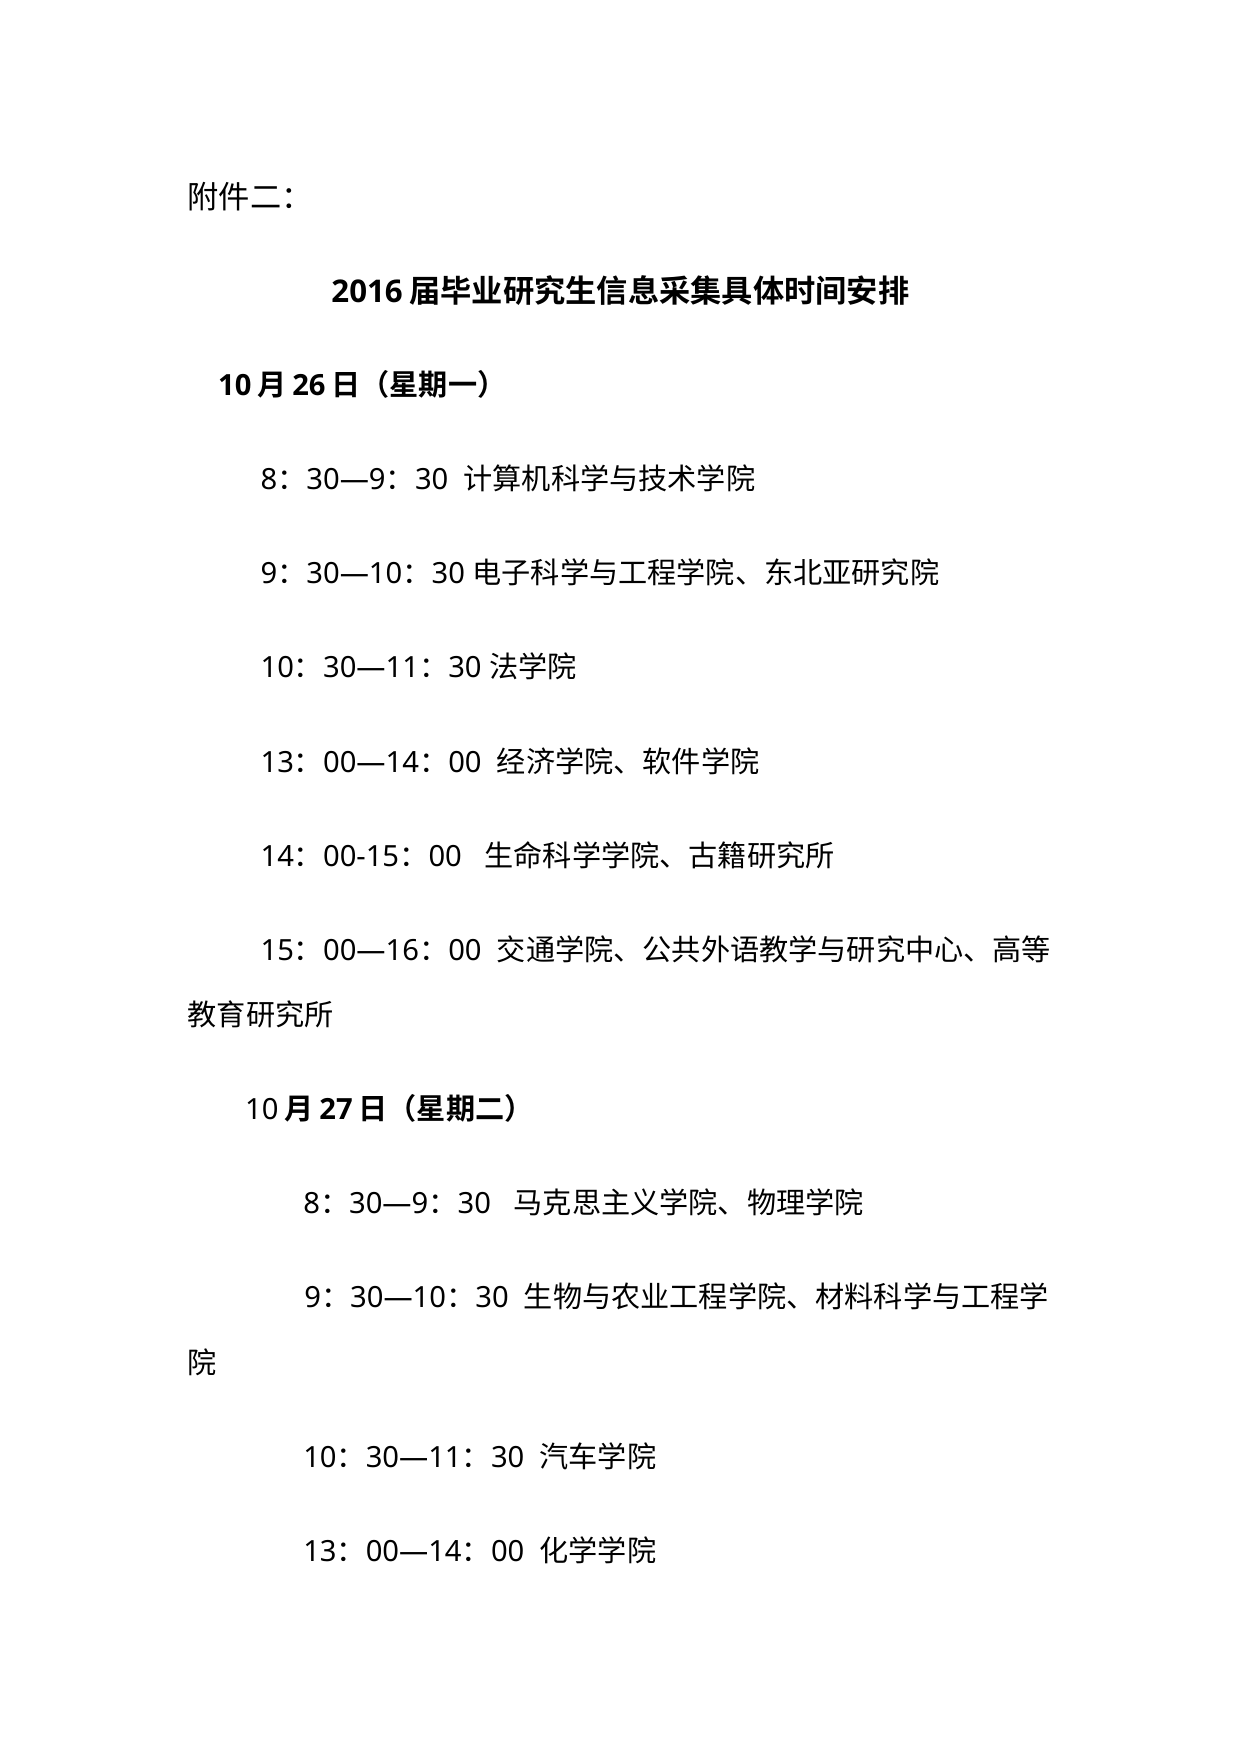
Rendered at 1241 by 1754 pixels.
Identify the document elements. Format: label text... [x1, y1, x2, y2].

text 15：00—16：00 交通学院、公共外语教学与研究中心、高等教育研究所 [187, 915, 1053, 1045]
text 8：30—9：30 马克思主义学院、物理学院 [187, 1169, 1053, 1234]
text 10：30—11：30 法学院 [187, 633, 1053, 698]
text 10：30—11：30 汽车学院 [187, 1422, 1053, 1487]
text 9：30—10：30 电子科学与工程学院、东北亚研究院 [187, 539, 1053, 604]
text 10月26日（星期一） [187, 350, 1053, 415]
text 9：30—10：30 生物与农业工程学院、材料科学与工程学院 [187, 1263, 1053, 1393]
text 13：00—14：00 经济学院、软件学院 [187, 727, 1053, 792]
text 附件二： [187, 162, 1053, 227]
text 10月27日（星期二） [187, 1074, 1053, 1139]
text 2016届毕业研究生信息采集具体时间安排 [187, 256, 1053, 321]
text 13：00—14：00 化学学院 [187, 1516, 1053, 1581]
text 14：00-15：00 生命科学学院、古籍研究所 [187, 821, 1053, 886]
text 8：30—9：30 计算机科学与技术学院 [187, 444, 1053, 509]
